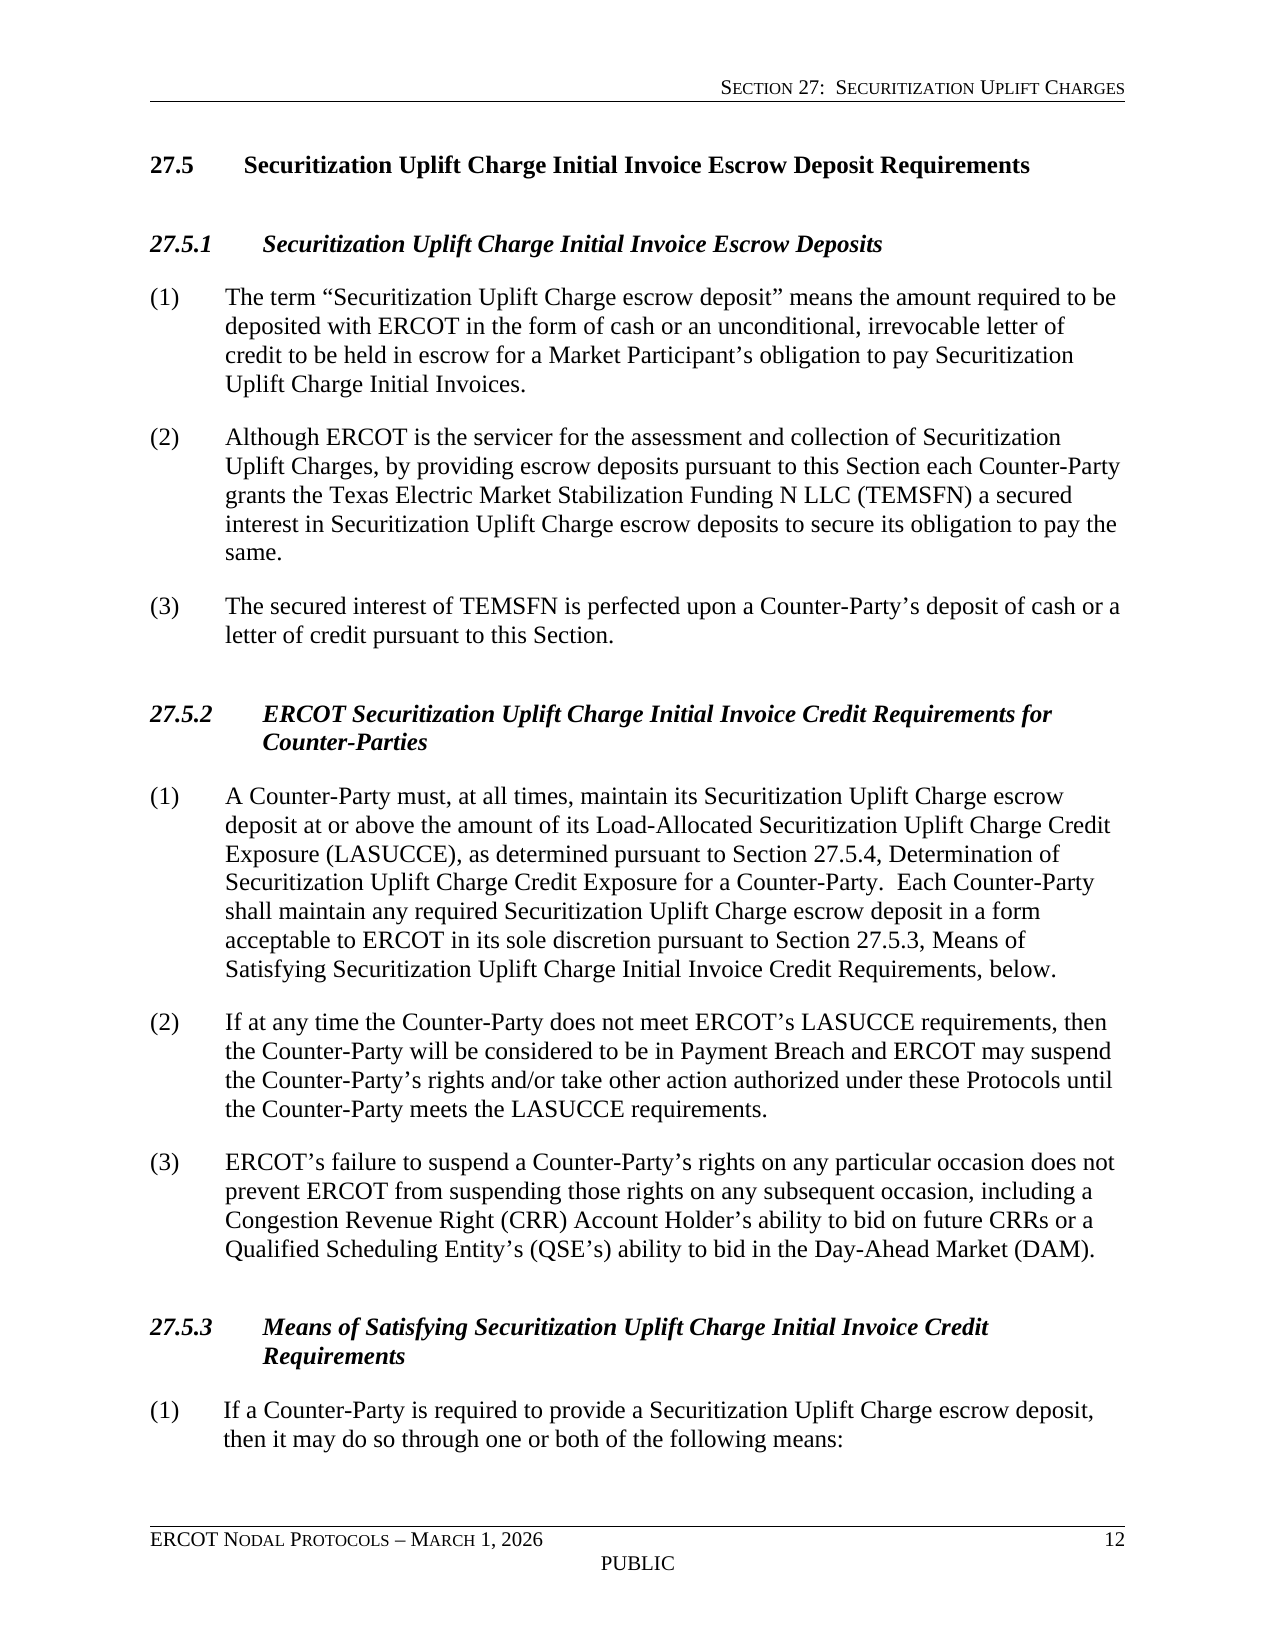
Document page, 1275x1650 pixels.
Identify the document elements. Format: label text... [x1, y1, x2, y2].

text (3) ERCOT’s failure to suspend a Counter-Party’s rights on any particular occasion does not prevent ERCOT from suspending those rights on any subsequent occasion, including a Congestion Revenue Right (CRR) Account Holder’s ability to bid on future CRRs or a Qualified Scheduling Entity’s (QSE’s) ability to bid in the Day-Ahead Market (DAM). [150, 1147, 1125, 1262]
text 27.5.2 ERCOT Securitization Uplift Charge Initial Invoice Credit Requirements for Counter-Parties [150, 699, 1125, 756]
text (1) The term “Securitization Uplift Charge escrow deposit” means the amount required to be deposited with ERCOT in the form of cash or an unconditional, irrevocable letter of credit to be held in escrow for a Market Participant’s obligation to pay Securitization Uplift Charge Initial Invoices. [150, 282, 1125, 397]
text 27.5.3 Means of Satisfying Securitization Uplift Charge Initial Invoice Credit Requirements [150, 1312, 1125, 1370]
text (2) Although ERCOT is the servicer for the assessment and collection of Securitization Uplift Charges, by providing escrow deposits pursuant to this Section each Counter-Party grants the Texas Electric Market Stabilization Funding N LLC (TEMSFN) a secured interest in Securitization Uplift Charge escrow deposits to secure its obligation to pay the same. [150, 422, 1125, 566]
text (3) The secured interest of TEMSFN is perfected upon a Counter-Party’s deposit of cash or a letter of credit pursuant to this Section. [150, 591, 1125, 649]
text 27.5 Securitization Uplift Charge Initial Invoice Escrow Deposit Requirements [150, 150, 1125, 179]
text (2) If at any time the Counter-Party does not meet ERCOT’s LASUCCE requirements, then the Counter-Party will be considered to be in Payment Breach and ERCOT may suspend the Counter-Party’s rights and/or take other action authorized under these Protocols until the Counter-Party meets the LASUCCE requirements. [150, 1007, 1125, 1122]
text (1) If a Counter-Party is required to provide a Securitization Uplift Charge escrow deposit, then it may do so through one or both of the following means: [150, 1395, 1125, 1452]
text (1) A Counter-Party must, at all times, maintain its Securitization Uplift Charge escrow deposit at or above the amount of its Load-Allocated Securitization Uplift Charge Credit Exposure (LASUCCE), as determined pursuant to Section 27.5.4, Determination of Securitization Uplift Charge Credit Exposure for a Counter-Party. Each Counter-Party shall maintain any required Securitization Uplift Charge escrow deposit in a form acceptable to ERCOT in its sole discretion pursuant to Section 27.5.3, Means of Satisfying Securitization Uplift Charge Initial Invoice Credit Requirements, below. [150, 781, 1125, 982]
text 27.5.1 Securitization Uplift Charge Initial Invoice Escrow Deposits [150, 229, 1125, 257]
